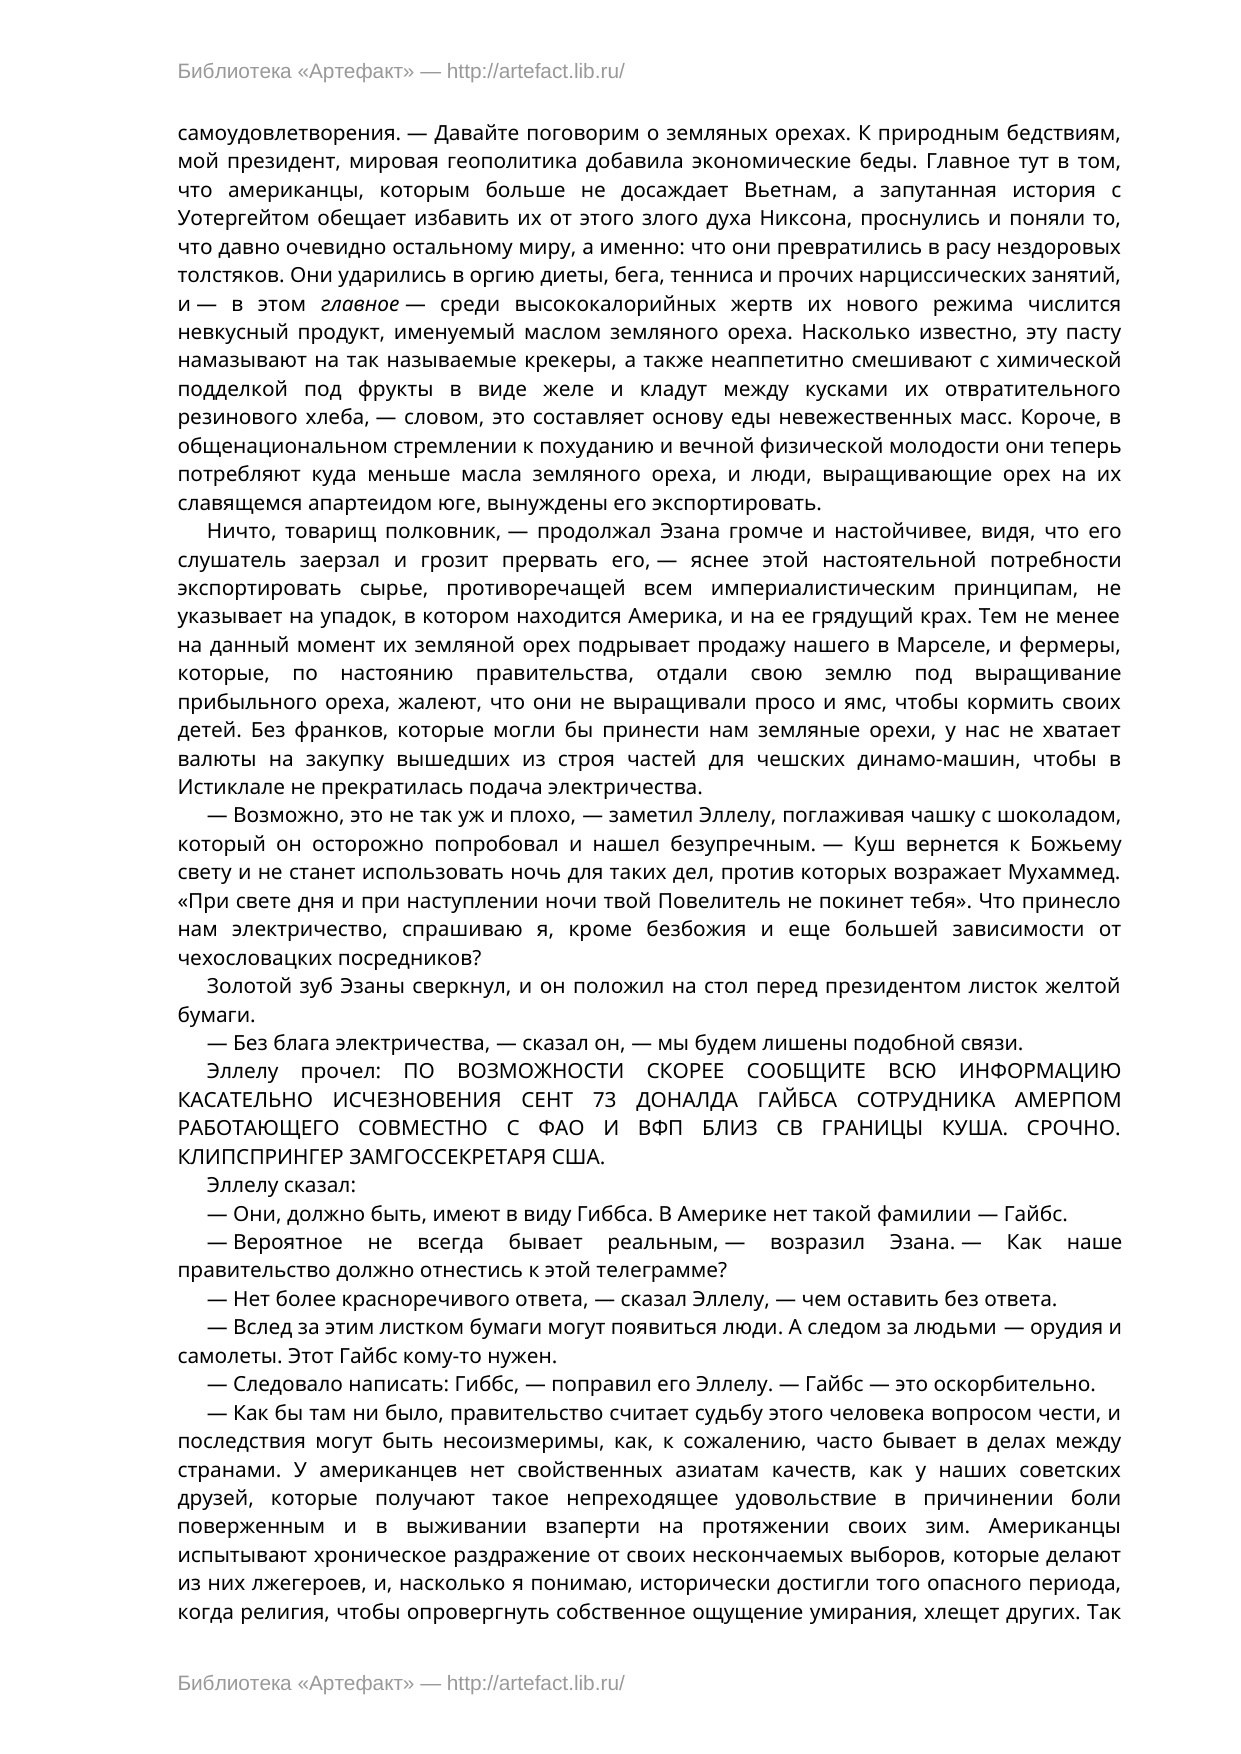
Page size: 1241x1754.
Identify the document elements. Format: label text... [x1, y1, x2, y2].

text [177, 1398, 1122, 1625]
text Ничто, товарищ полковник, — продолжал Эзана громче и настойчивее, видя, что его слушатель заерзал и грозит прервать его, — яснее этой настоятельной потребности экспортировать сырье, противоречащей всем империалистическим принципам, не указывает на упадок, в котором находится Америка, и на ее грядущий крах. Тем не менее на данный момент их земляной орех подрывает продажу нашего в Марселе, и фермеры, которые, по настоянию правительства, отдали свою землю под выращивание прибыльного ореха, жалеют, что они не выращивали просо и ямс, чтобы кормить своих детей. Без франков, которые могли бы принести нам земляные орехи, у нас не хватает валюты на закупку вышедших из строя частей для чешских динамо-машин, чтобы в Истиклале не прекратилась подача электричества. [177, 516, 1122, 801]
text — Вероятное не всегда бывает реальным, — возразил Эзана. — Как наше правительство должно отнестись к этой телеграмме? [177, 1227, 1122, 1284]
text — Они, должно быть, имеют в виду Гиббса. В Америке нет такой фамилии — Гайбс. [177, 1199, 1122, 1227]
text — Возможно, это не так уж и плохо, — заметил Эллелу, поглаживая чашку с шоколадом, который он осторожно попробовал и нашел безупречным. — Куш вернется к Божьему свету и не станет использовать ночь для таких дел, против которых возражает Мухаммед. «При свете дня и при наступлении ночи твой Повелитель не покинет тебя». Что принесло нам электричество, спрашиваю я, кроме безбожия и еще большей зависимости от чехословацких посредников? [177, 801, 1122, 971]
text — Без блага электричества, — сказал он, — мы будем лишены подобной связи. [177, 1028, 1122, 1057]
text — Вслед за этим листком бумаги могут появиться люди. А следом за людьми — орудия и самолеты. Этот Гайбс кому-то нужен. [177, 1312, 1122, 1369]
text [177, 118, 1122, 516]
text — Следовало написать: Гиббс, — поправил его Эллелу. — Гайбс — это оскорбительно. [177, 1369, 1122, 1398]
text Эллелу прочел: ПО ВОЗМОЖНОСТИ СКОРЕЕ СООБЩИТЕ ВСЮ ИНФОРМАЦИЮ КАСАТЕЛЬНО ИСЧЕЗНОВЕНИЯ СЕНТ 73 ДОНАЛДА ГАЙБСА СОТРУДНИКА АМЕРПОМ РАБОТАЮЩЕГО СОВМЕСТНО С ФАО И ВФП БЛИЗ СВ ГРАНИЦЫ КУША. СРОЧНО. КЛИПСПРИНГЕР ЗАМГОССЕКРЕТАРЯ США. [177, 1057, 1122, 1170]
text — Нет более красноречивого ответа, — сказал Эллелу, — чем оставить без ответа. [177, 1284, 1122, 1312]
text Золотой зуб Эзаны сверкнул, и он положил на стол перед президентом листок желтой бумаги. [177, 971, 1122, 1028]
text Эллелу сказал: [177, 1170, 1122, 1199]
